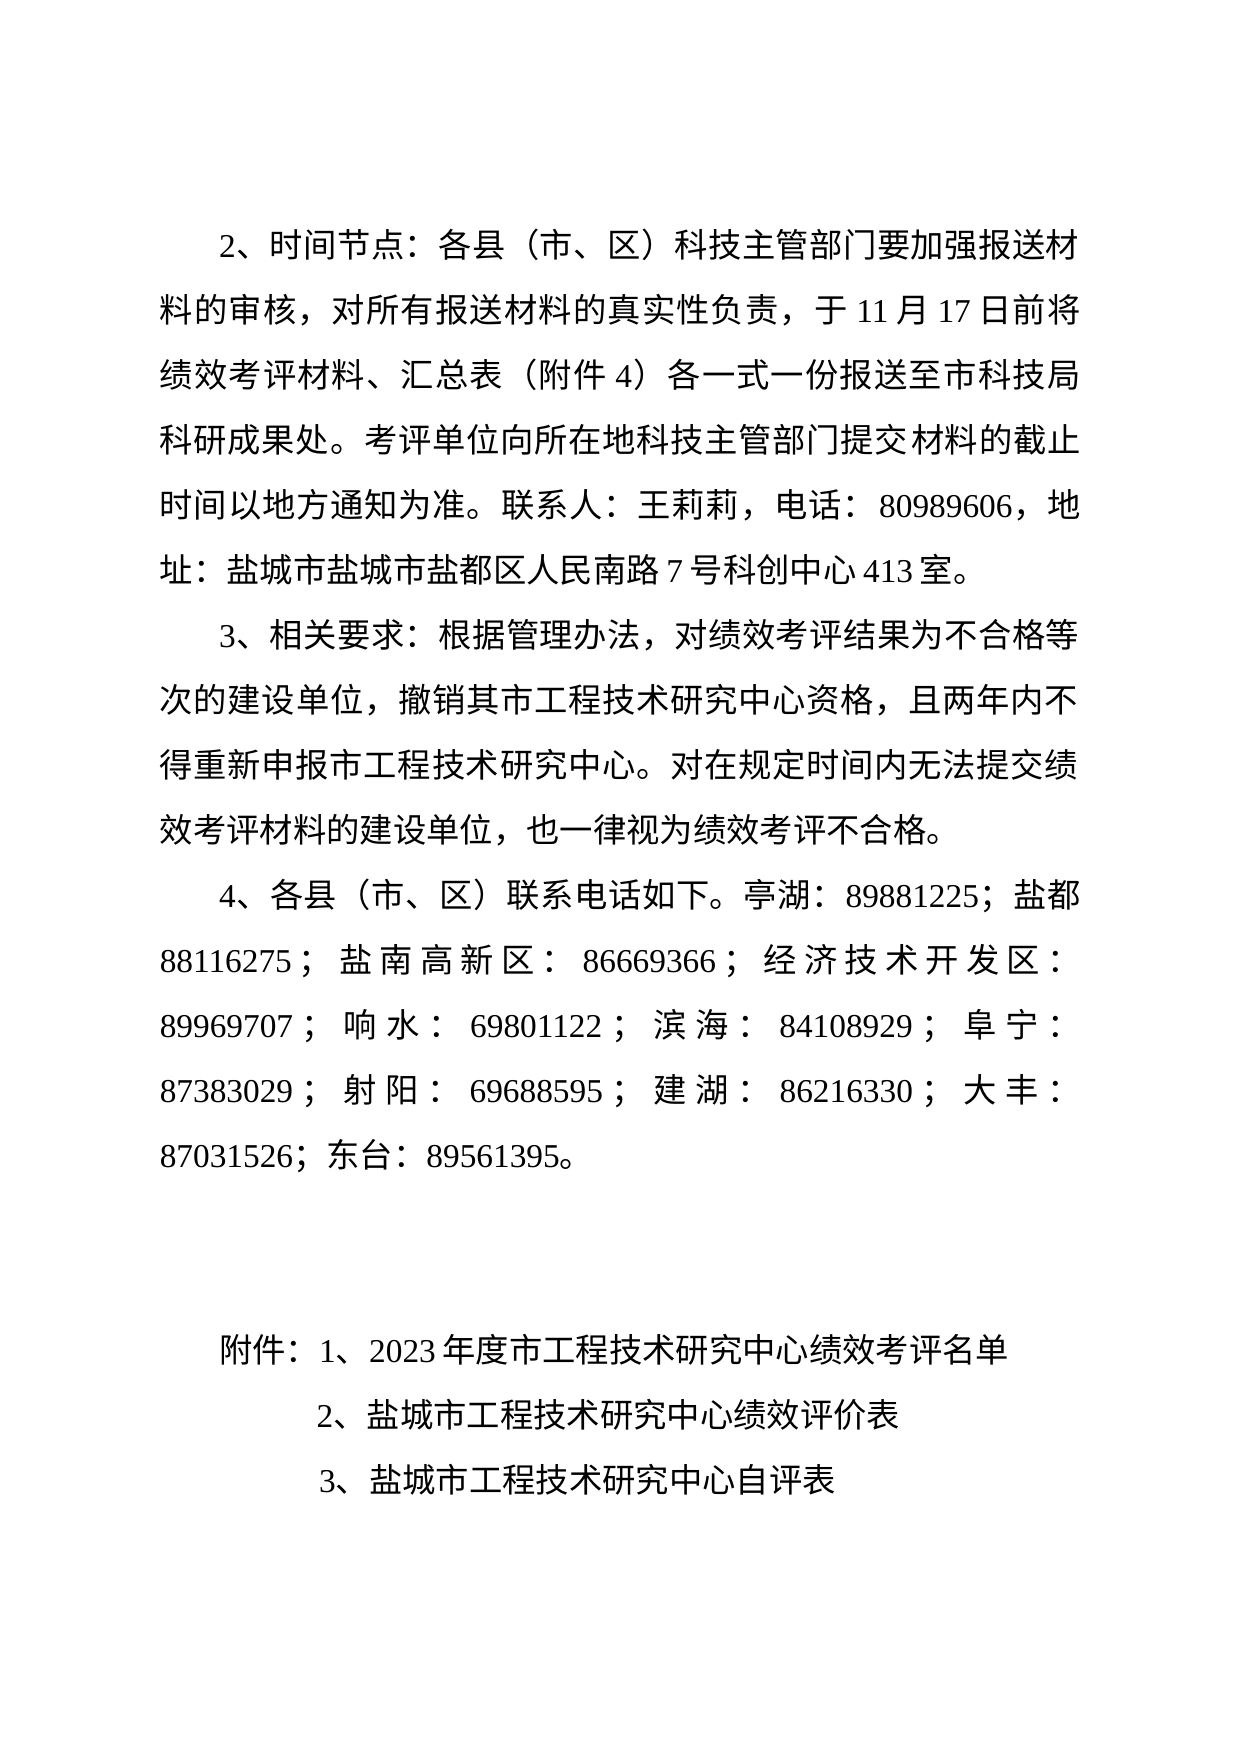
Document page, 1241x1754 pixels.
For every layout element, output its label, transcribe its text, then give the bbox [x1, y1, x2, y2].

text 4、各县（市、区）联系电话如下。亭湖：89881225；盐都：88116275；盐南高新区：86669366；经济技术开发区：89969707；响水：69801122；滨海：84108929；阜宁：87383029；射阳：69688595；建湖：86216330；大丰：87031526；东台：89561395。 [159, 861, 1081, 1186]
text 附件：1、2023年度市工程技术研究中心绩效考评名单 [159, 1316, 1081, 1381]
text 3、盐城市工程技术研究中心自评表 [159, 1446, 1081, 1511]
text 2、时间节点：各县（市、区）科技主管部门要加强报送材料的审核，对所有报送材料的真实性负责，于11月17日前将绩效考评材料、汇总表（附件4）各一式一份报送至市科技局科研成果处。考评单位向所在地科技主管部门提交材料的截止时间以地方通知为准。联系人：王莉莉，电话：80989606，地址：盐城市盐城市盐都区人民南路7号科创中心413室。 [159, 211, 1081, 601]
text 3、相关要求：根据管理办法，对绩效考评结果为不合格等次的建设单位，撤销其市工程技术研究中心资格，且两年内不得重新申报市工程技术研究中心。对在规定时间内无法提交绩效考评材料的建设单位，也一律视为绩效考评不合格。 [159, 601, 1081, 861]
text 2、盐城市工程技术研究中心绩效评价表 [159, 1381, 1081, 1446]
